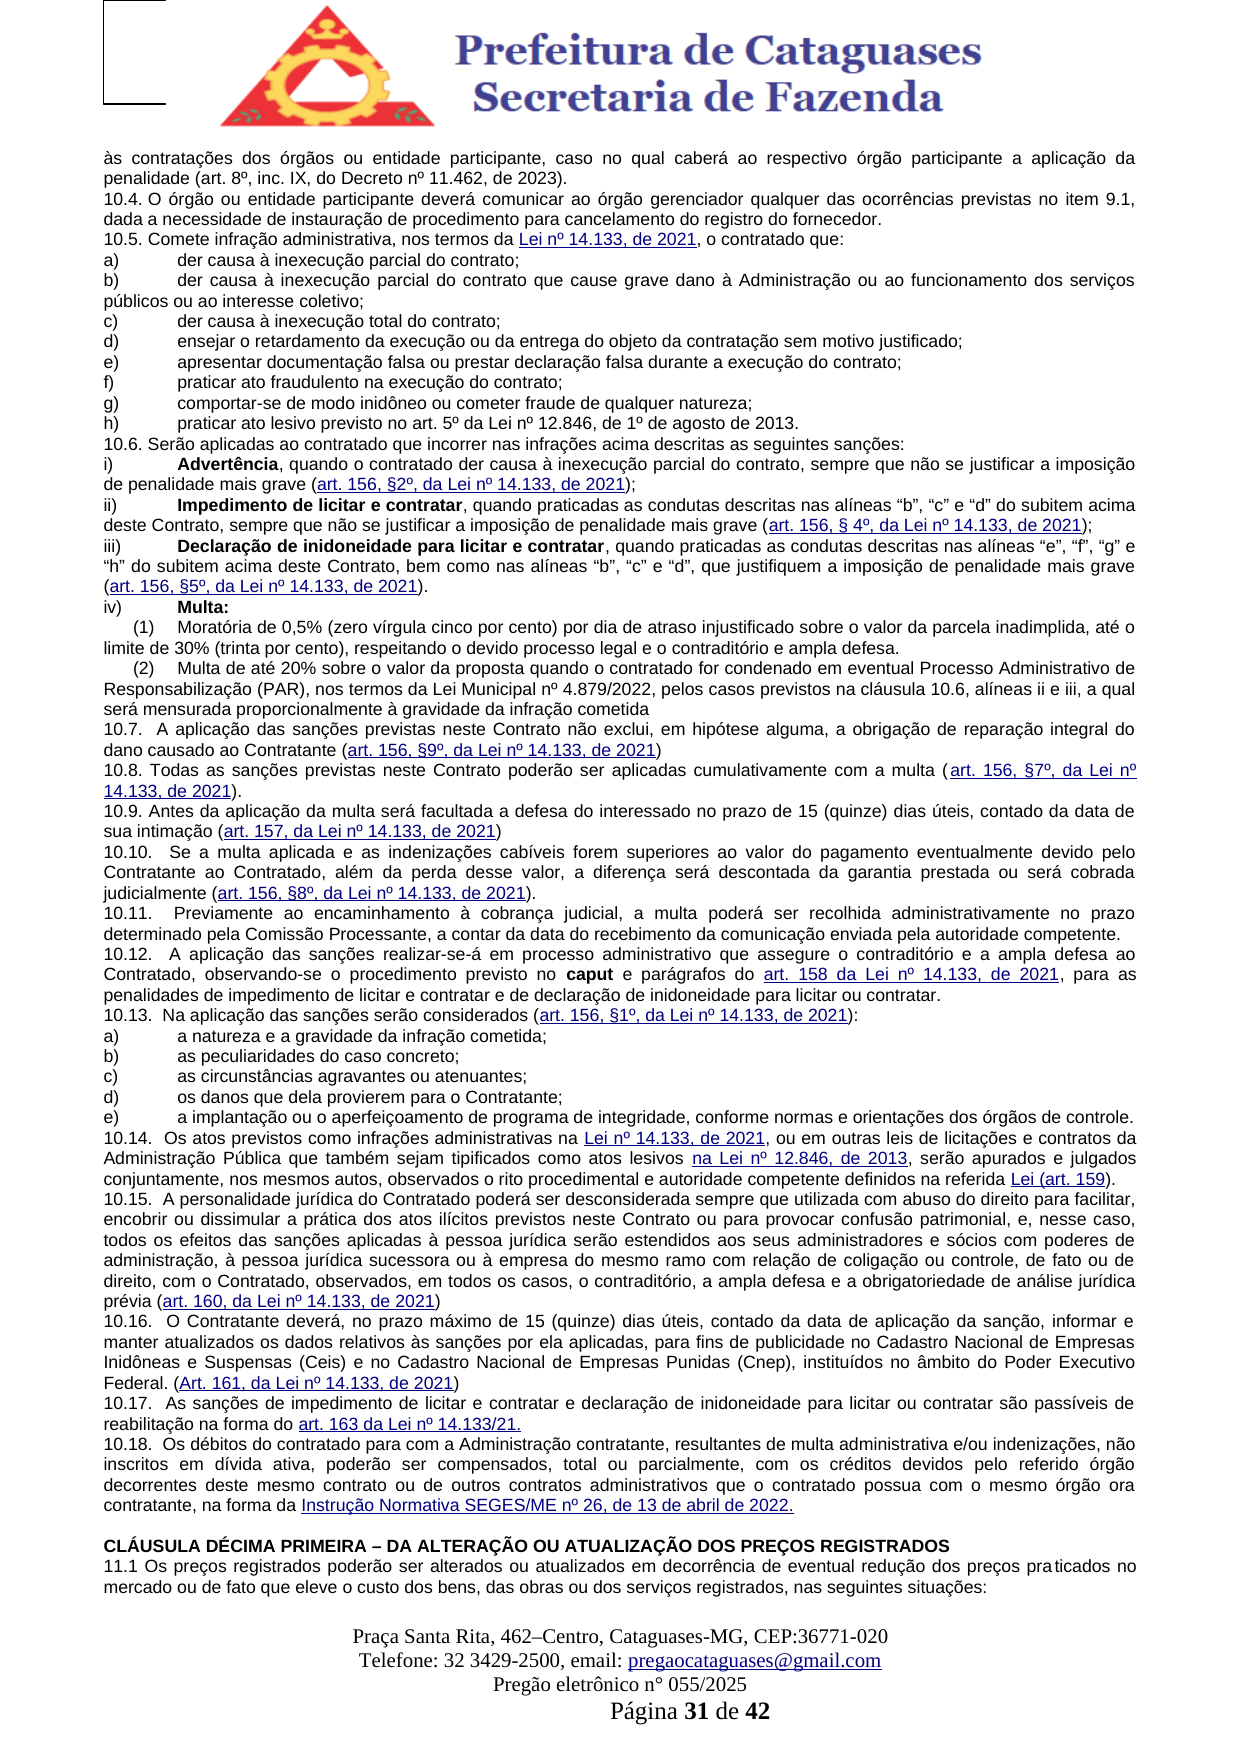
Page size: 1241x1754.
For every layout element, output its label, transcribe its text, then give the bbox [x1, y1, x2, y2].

list 10.8. Todas as sanções previstas neste Contrato poderão ser aplicadas cumulativamente com a multa (art. 156, §7º, da Lei nº 14.133, de 2021). [103, 760, 1137, 801]
list 10.12. A aplicação das sanções realizar-se-á em processo administrativo que assegure o contraditório e a ampla defesa ao Contratado, observando-se o procedimento previsto no caput e parágrafos do art. 158 da Lei nº 14.133, de 2021, para as penalidades de impedimento de licitar e contratar e de declaração de inidoneidade para licitar ou contratar. [103, 944, 1137, 1005]
list der causa à inexecução total do contrato; [103, 311, 1137, 331]
list 10.7. A aplicação das sanções previstas neste Contrato não exclui, em hipótese alguma, a obrigação de reparação integral do dano causado ao Contratante (art. 156, §9º, da Lei nº 14.133, de 2021) [103, 719, 1137, 760]
list a implantação ou o aperfeiçoamento de programa de integridade, conforme normas e orientações dos órgãos de controle. [103, 1107, 1137, 1127]
list as peculiaridades do caso concreto; [103, 1046, 1137, 1066]
list der causa à inexecução parcial do contrato que cause grave dano à Administração ou ao funcionamento dos serviços públicos ou ao interesse coletivo; [103, 270, 1137, 311]
list 10.13. Na aplicação das sanções serão considerados (art. 156, §1º, da Lei nº 14.133, de 2021): [103, 1005, 1137, 1025]
list Moratória de 0,5% (zero vírgula cinco por cento) por dia de atraso injustificado sobre o valor da parcela inadimplida, até o limite de 30% (trinta por cento), respeitando o devido processo legal e o contraditório e ampla defesa. [103, 617, 1137, 658]
text 10.18. Os débitos do contratado para com a Administração contratante, resultantes de multa administrativa e/ou indenizações, não inscritos em dívida ativa, poderão ser compensados, total ou parcialmente, com os créditos devidos pelo referido órgão decorrentes deste mesmo contrato ou de outros contratos administrativos que o contratado possua com o mesmo órgão ora contratante, na forma da Instrução Normativa SEGES/ME nº 26, de 13 de abril de 2022. [103, 1434, 1137, 1515]
list comportar-se de modo inidôneo ou cometer fraude de qualquer natureza; [103, 392, 1137, 413]
list ensejar o retardamento da execução ou da entrega do objeto da contratação sem motivo justificado; [103, 331, 1137, 352]
list 10.16. O Contratante deverá, no prazo máximo de 15 (quinze) dias úteis, contado da data de aplicação da sanção, informar e manter atualizados os dados relativos às sanções por ela aplicadas, para fins de publicidade no Cadastro Nacional de Empresas Inidôneas e Suspensas (Ceis) e no Cadastro Nacional de Empresas Punidas (Cnep), instituídos no âmbito do Poder Executivo Federal. (Art. 161, da Lei nº 14.133, de 2021) [103, 1311, 1137, 1393]
list Impedimento de licitar e contratar, quando praticadas as condutas descritas nas alíneas “b”, “c” e “d” do subitem acima deste Contrato, sempre que não se justificar a imposição de penalidade mais grave (art. 156, § 4º, da Lei nº 14.133, de 2021); [103, 494, 1137, 535]
list apresentar documentação falsa ou prestar declaração falsa durante a execução do contrato; [103, 352, 1137, 372]
list as circunstâncias agravantes ou atenuantes; [103, 1066, 1137, 1087]
list Declaração de inidoneidade para licitar e contratar, quando praticadas as condutas descritas nas alíneas “e”, “f”, “g” e “h” do subitem acima deste Contrato, bem como nas alíneas “b”, “c” e “d”, que justifiquem a imposição de penalidade mais grave (art. 156, §5º, da Lei nº 14.133, de 2021). [103, 535, 1137, 597]
list praticar ato fraudulento na execução do contrato; [103, 372, 1137, 392]
list Multa de até 20% sobre o valor da proposta quando o contratado for condenado em eventual Processo Administrativo de Responsabilização (PAR), nos termos da Lei Municipal nº 4.879/2022, pelos casos previstos na cláusula 10.6, alíneas ii e iii, a qual será mensurada proporcionalmente à gravidade da infração cometida [103, 658, 1137, 719]
list praticar ato lesivo previsto no art. 5º da Lei nº 12.846, de 1º de agosto de 2013. [103, 413, 1137, 433]
list 10.9. Antes da aplicação da multa será facultada a defesa do interessado no prazo de 15 (quinze) dias úteis, contado da data de sua intimação (art. 157, da Lei nº 14.133, de 2021) [103, 801, 1137, 842]
list der causa à inexecução parcial do contrato; [103, 249, 1137, 270]
list O órgão ou entidade participante deverá comunicar ao órgão gerenciador qualquer das ocorrências previstas no item 9.1, dada a necessidade de instauração de procedimento para cancelamento do registro do fornecedor. [103, 188, 1137, 229]
list 10.14. Os atos previstos como infrações administrativas na Lei nº 14.133, de 2021, ou em outras leis de licitações e contratos da Administração Pública que também sejam tipificados como atos lesivos na Lei nº 12.846, de 2013, serão apurados e julgados conjuntamente, nos mesmos autos, observados o rito procedimental e autoridade competente definidos na referida Lei (art. 159). [103, 1127, 1137, 1189]
list 10.17. As sanções de impedimento de licitar e contratar e declaração de inidoneidade para licitar ou contratar são passíveis de reabilitação na forma do art. 163 da Lei nº 14.133/21. [103, 1393, 1137, 1434]
list 10.6. Serão aplicadas ao contratado que incorrer nas infrações acima descritas as seguintes sanções: [103, 433, 1137, 454]
list 10.11. Previamente ao encaminhamento à cobrança judicial, a multa poderá ser recolhida administrativamente no prazo determinado pela Comissão Processante, a contar da data do recebimento da comunicação enviada pela autoridade competente. [103, 903, 1137, 944]
list 10.10. Se a multa aplicada e as indenizações cabíveis forem superiores ao valor do pagamento eventualmente devido pelo Contratante ao Contratado, além da perda desse valor, a diferença será descontada da garantia prestada ou será cobrada judicialmente (art. 156, §8º, da Lei nº 14.133, de 2021). [103, 842, 1137, 903]
list a natureza e a gravidade da infração cometida; [103, 1025, 1137, 1046]
list Advertência, quando o contratado der causa à inexecução parcial do contrato, sempre que não se justificar a imposição de penalidade mais grave (art. 156, §2º, da Lei nº 14.133, de 2021); [103, 454, 1137, 494]
list 10.15. A personalidade jurídica do Contratado poderá ser desconsiderada sempre que utilizada com abuso do direito para facilitar, encobrir ou dissimular a prática dos atos ilícitos previstos neste Contrato ou para provocar confusão patrimonial, e, nesse caso, todos os efeitos das sanções aplicadas à pessoa jurídica serão estendidos aos seus administradores e sócios com poderes de administração, à pessoa jurídica sucessora ou à empresa do mesmo ramo com relação de coligação ou controle, de fato ou de direito, com o Contratado, observados, em todos os casos, o contraditório, a ampla defesa e a obrigatoriedade de análise jurídica prévia (art. 160, da Lei nº 14.133, de 2021) [103, 1189, 1137, 1311]
list Multa: [103, 597, 1137, 617]
picture [165, 0, 1075, 148]
list 11.1 Os preços registrados poderão ser alterados ou atualizados em decorrência de eventual redução dos preços praticados no mercado ou de fato que eleve o custo dos bens, das obras ou dos serviços registrados, nas seguintes situações: [103, 1556, 1137, 1597]
text CLÁUSULA DÉCIMA PRIMEIRA – DA ALTERAÇÃO OU ATUALIZAÇÃO DOS PREÇOS REGISTRADOS [103, 1536, 1137, 1556]
list Comete infração administrativa, nos termos da Lei nº 14.133, de 2021, o contratado que: [103, 229, 1137, 249]
list os danos que dela provierem para o Contratante; [103, 1087, 1137, 1107]
